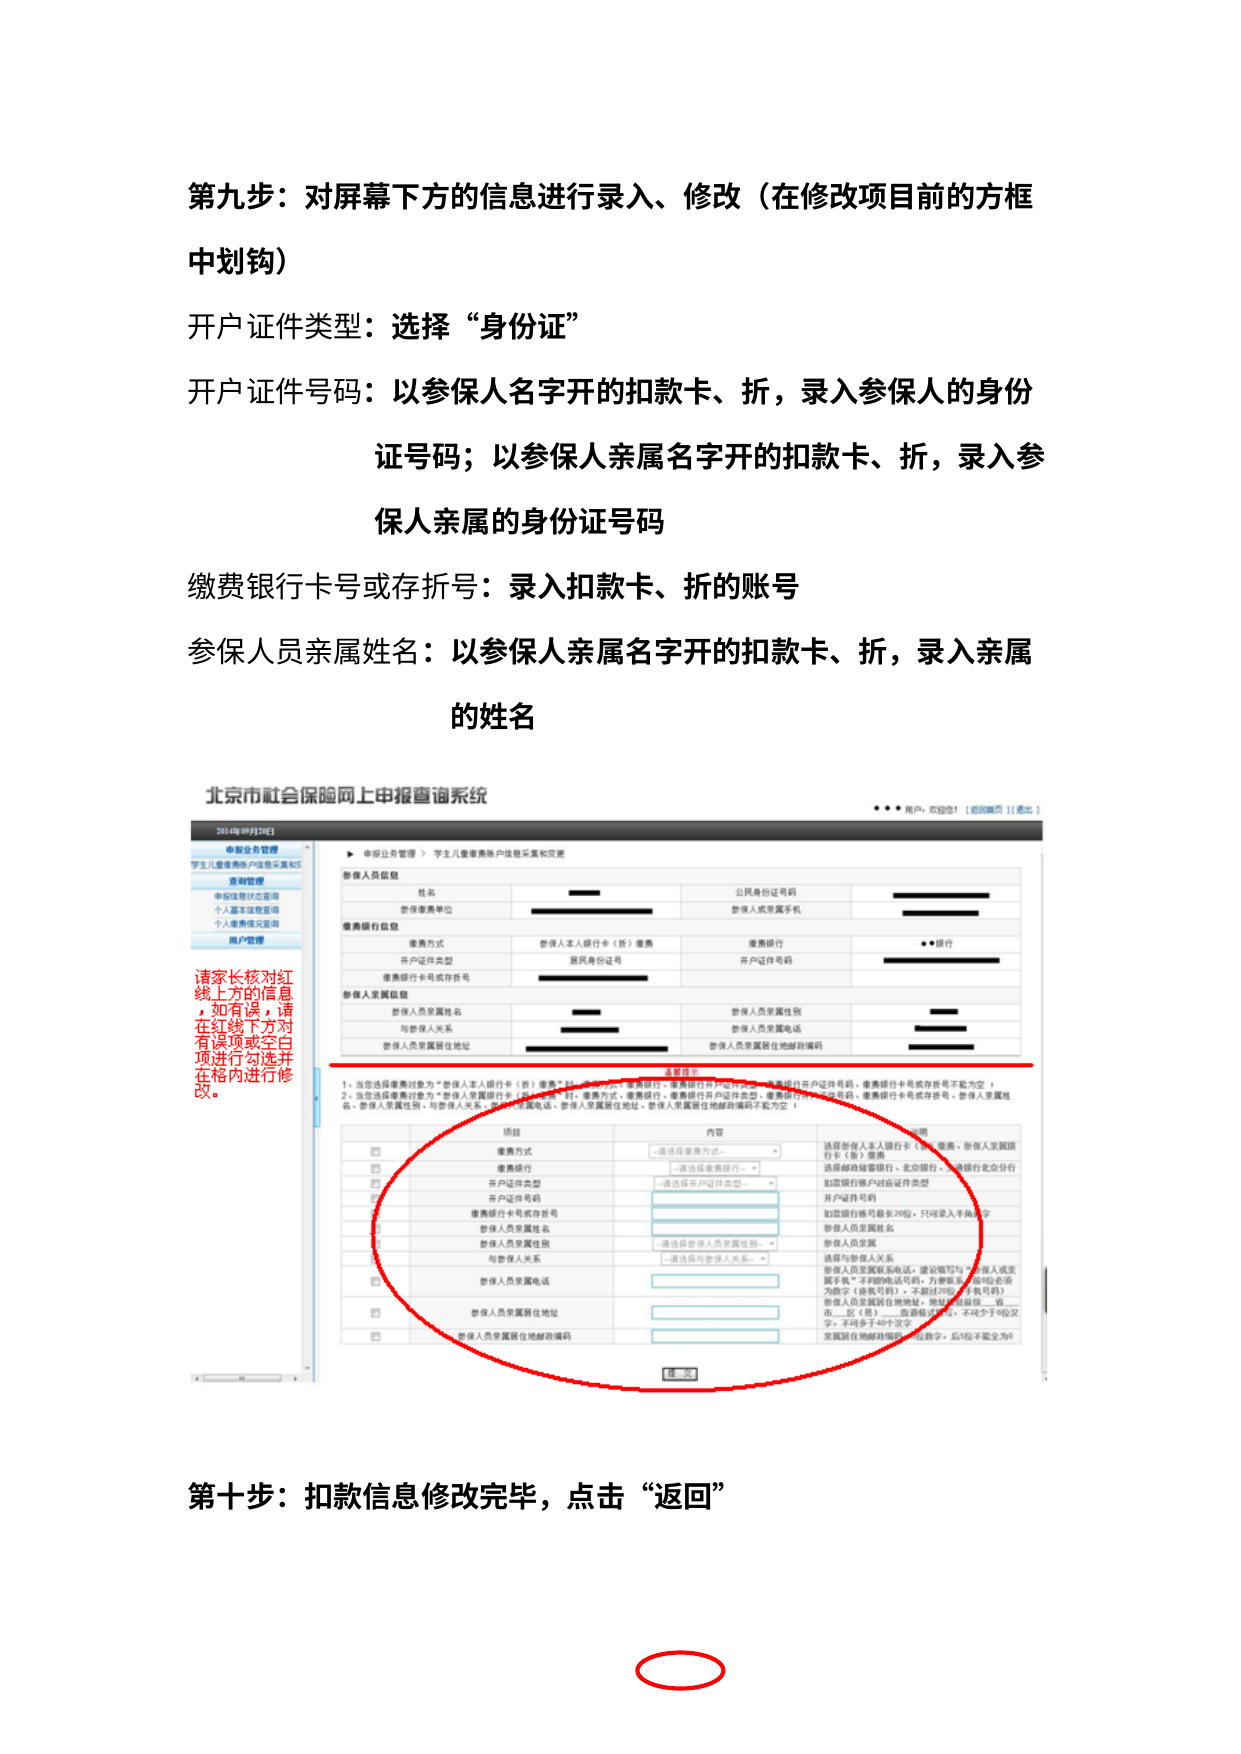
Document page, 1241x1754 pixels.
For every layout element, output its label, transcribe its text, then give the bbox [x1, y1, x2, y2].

text 第十步：扣款信息修改完毕，点击“返回” [187, 1462, 1053, 1527]
picture [187, 779, 1048, 1398]
text 开户证件号码：以参保人名字开的扣款卡、折，录入参保人的身份证号码；以参保人亲属名字开的扣款卡、折，录入参保人亲属的身份证号码 [187, 357, 1053, 552]
text 第九步：对屏幕下方的信息进行录入、修改（在修改项目前的方框中划钩） [187, 162, 1053, 292]
text 开户证件类型：选择“身份证” [187, 292, 1053, 357]
text 缴费银行卡号或存折号：录入扣款卡、折的账号 [187, 552, 1053, 617]
text 参保人员亲属姓名：以参保人亲属名字开的扣款卡、折，录入亲属的姓名 [187, 617, 1053, 747]
